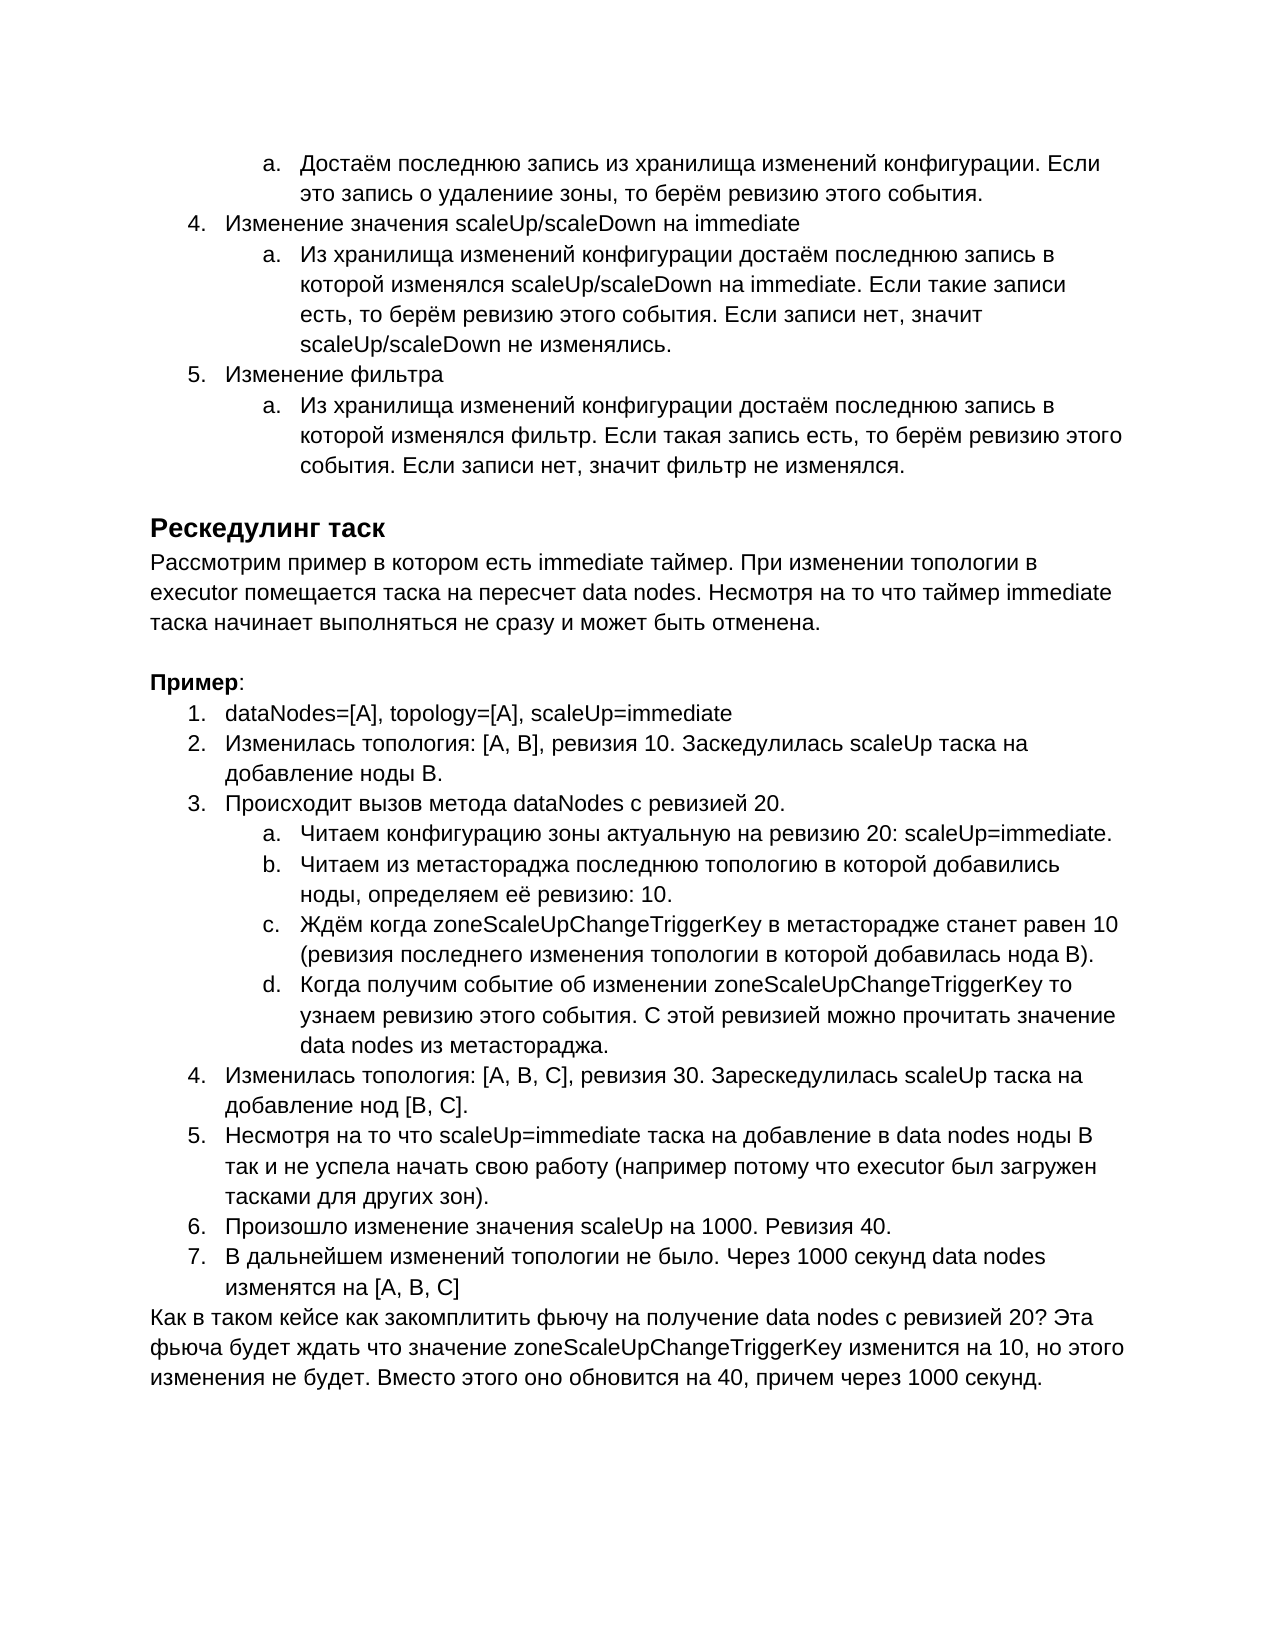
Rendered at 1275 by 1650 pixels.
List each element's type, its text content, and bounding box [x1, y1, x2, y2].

text Рескедулинг таск [150, 512, 1125, 544]
text Пример: [150, 669, 1125, 696]
text Рассмотрим пример в котором есть immediate таймер. При изменении топологии в executor помещается таска на пересчет data nodes. Несмотря на то что таймер immediate таска начинает выполняться не сразу и может быть отменена. [150, 548, 1125, 635]
list Из хранилища изменений конфигурации достаём последнюю запись в которой изменялся scaleUp/scaleDown на immediate. Если такие записи есть, то берём ревизию этого события. Если записи нет, значит scaleUp/scaleDown не изменялись. [262, 241, 1125, 358]
list Читаем конфигурацию зоны актуальную на ревизию 20: scaleUp=immediate. [262, 820, 1125, 847]
list dataNodes=[A], topology=[A], scaleUp=immediate [187, 699, 1125, 726]
list В дальнейшем изменений топологии не было. Через 1000 секунд data nodes изменятся на [A, B, C] [187, 1243, 1125, 1300]
list Когда получим событие об изменении zoneScaleUpChangeTriggerKey то узнаем ревизию этого события. С этой ревизией можно прочитать значение data nodes из метастораджа. [262, 971, 1125, 1058]
list Изменение значения scaleUp/scaleDown на immediate [187, 210, 1125, 237]
list Происходит вызов метода dataNodes с ревизией 20. [187, 790, 1125, 816]
list Изменилась топология: [A, B, C], ревизия 30. Зарескедулилась scaleUp таска на добавление нод [B, C]. [187, 1062, 1125, 1118]
list Произошло изменение значения scaleUp на 1000. Ревизия 40. [187, 1213, 1125, 1239]
list Читаем из метастораджа последнюю топологию в которой добавились ноды, определяем её ревизию: 10. [262, 851, 1125, 907]
text Как в таком кейсе как закомплитить фьючу на получение data nodes с ревизией 20? Эта фьюча будет ждать что значение zoneScaleUpChangeTriggerKey изменится на 10, но этого изменения не будет. Вместо этого оно обновится на 40, причем через 1000 секунд. [150, 1304, 1125, 1390]
list Изменение фильтра [187, 361, 1125, 388]
list Несмотря на то что scaleUp=immediate таска на добавление в data nodes ноды B так и не успела начать свою работу (например потому что executor был загружен тасками для других зон). [187, 1122, 1125, 1209]
list Из хранилища изменений конфигурации достаём последнюю запись в которой изменялся фильтр. Если такая запись есть, то берём ревизию этого события. Если записи нет, значит фильтр не изменялся. [262, 392, 1125, 478]
list Изменилась топология: [A, B], ревизия 10. Заскедулилась scaleUp таска на добавление ноды B. [187, 730, 1125, 786]
list Ждём когда zoneScaleUpChangeTriggerKey в метасторадже станет равен 10 (ревизия последнего изменения топологии в которой добавилась нода B). [262, 911, 1125, 967]
list Достаём последнюю запись из хранилища изменений конфигурации. Если это запись о удалениие зоны, то берём ревизию этого события. [262, 150, 1125, 207]
